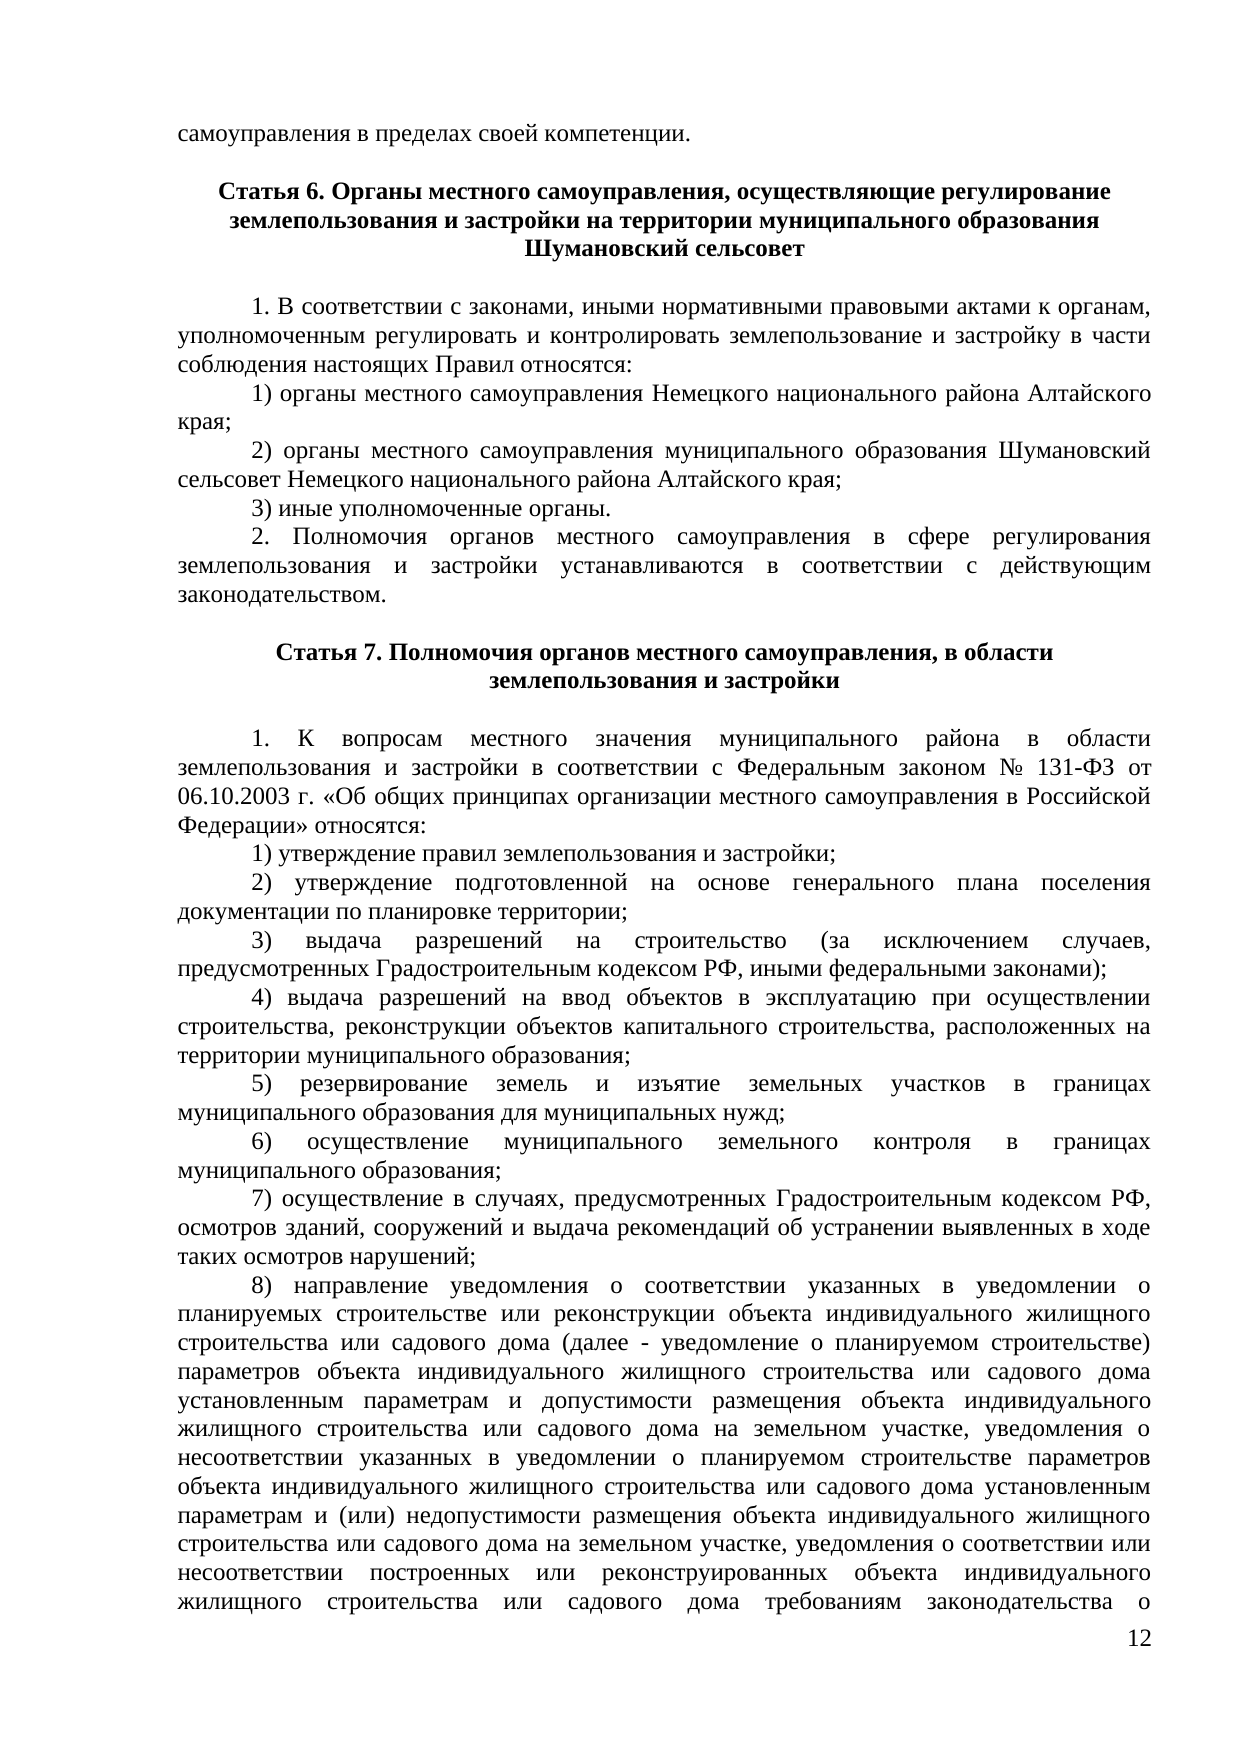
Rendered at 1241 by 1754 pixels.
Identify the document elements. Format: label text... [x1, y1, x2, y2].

text 1. К вопросам местного значения муниципального района в области землепользования и застройки в соответствии с Федеральным законом № 131-ФЗ от 06.10.2003 г. «Об общих принципах организации местного самоуправления в Российской Федерации» относятся: [177, 723, 1152, 838]
text 2. Полномочия органов местного самоуправления в сфере регулирования землепользования и застройки устанавливаются в соответствии с действующим законодательством. [177, 521, 1152, 608]
text 4) выдача разрешений на ввод объектов в эксплуатацию при осуществлении строительства, реконструкции объектов капитального строительства, расположенных на территории муниципального образования; [177, 982, 1152, 1068]
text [177, 118, 1152, 147]
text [177, 1270, 1152, 1615]
text 3) выдача разрешений на строительство (за исключением случаев, предусмотренных Градостроительным кодексом РФ, иными федеральными законами); [177, 925, 1152, 982]
text Статья 6. Органы местного самоуправления, осуществляющие регулирование землепользования и застройки на территории муниципального образования Шумановский сельсовет [177, 176, 1152, 262]
text 1) органы местного самоуправления Немецкого национального района Алтайского края; [177, 378, 1152, 435]
text 2) утверждение подготовленной на основе генерального плана поселения документации по планировке территории; [177, 867, 1152, 925]
text 1. В соответствии с законами, иными нормативными правовыми актами к органам, уполномоченным регулировать и контролировать землепользование и застройку в части соблюдения настоящих Правил относятся: [177, 291, 1152, 378]
text 1) утверждение правил землепользования и застройки; [177, 838, 1152, 867]
text 2) органы местного самоуправления муниципального образования Шумановский сельсовет Немецкого национального района Алтайского края; [177, 435, 1152, 493]
text 7) осуществление в случаях, предусмотренных Градостроительным кодексом РФ, осмотров зданий, сооружений и выдача рекомендаций об устранении выявленных в ходе таких осмотров нарушений; [177, 1183, 1152, 1270]
text 3) иные уполномоченные органы. [177, 493, 1152, 521]
subtitle Статья 7. Полномочия органов местного самоуправления, в области землепользования и застройки [177, 637, 1152, 694]
text 6) осуществление муниципального земельного контроля в границах муниципального образования; [177, 1126, 1152, 1183]
text 5) резервирование земель и изъятие земельных участков в границах муниципального образования для муниципальных нужд; [177, 1068, 1152, 1126]
